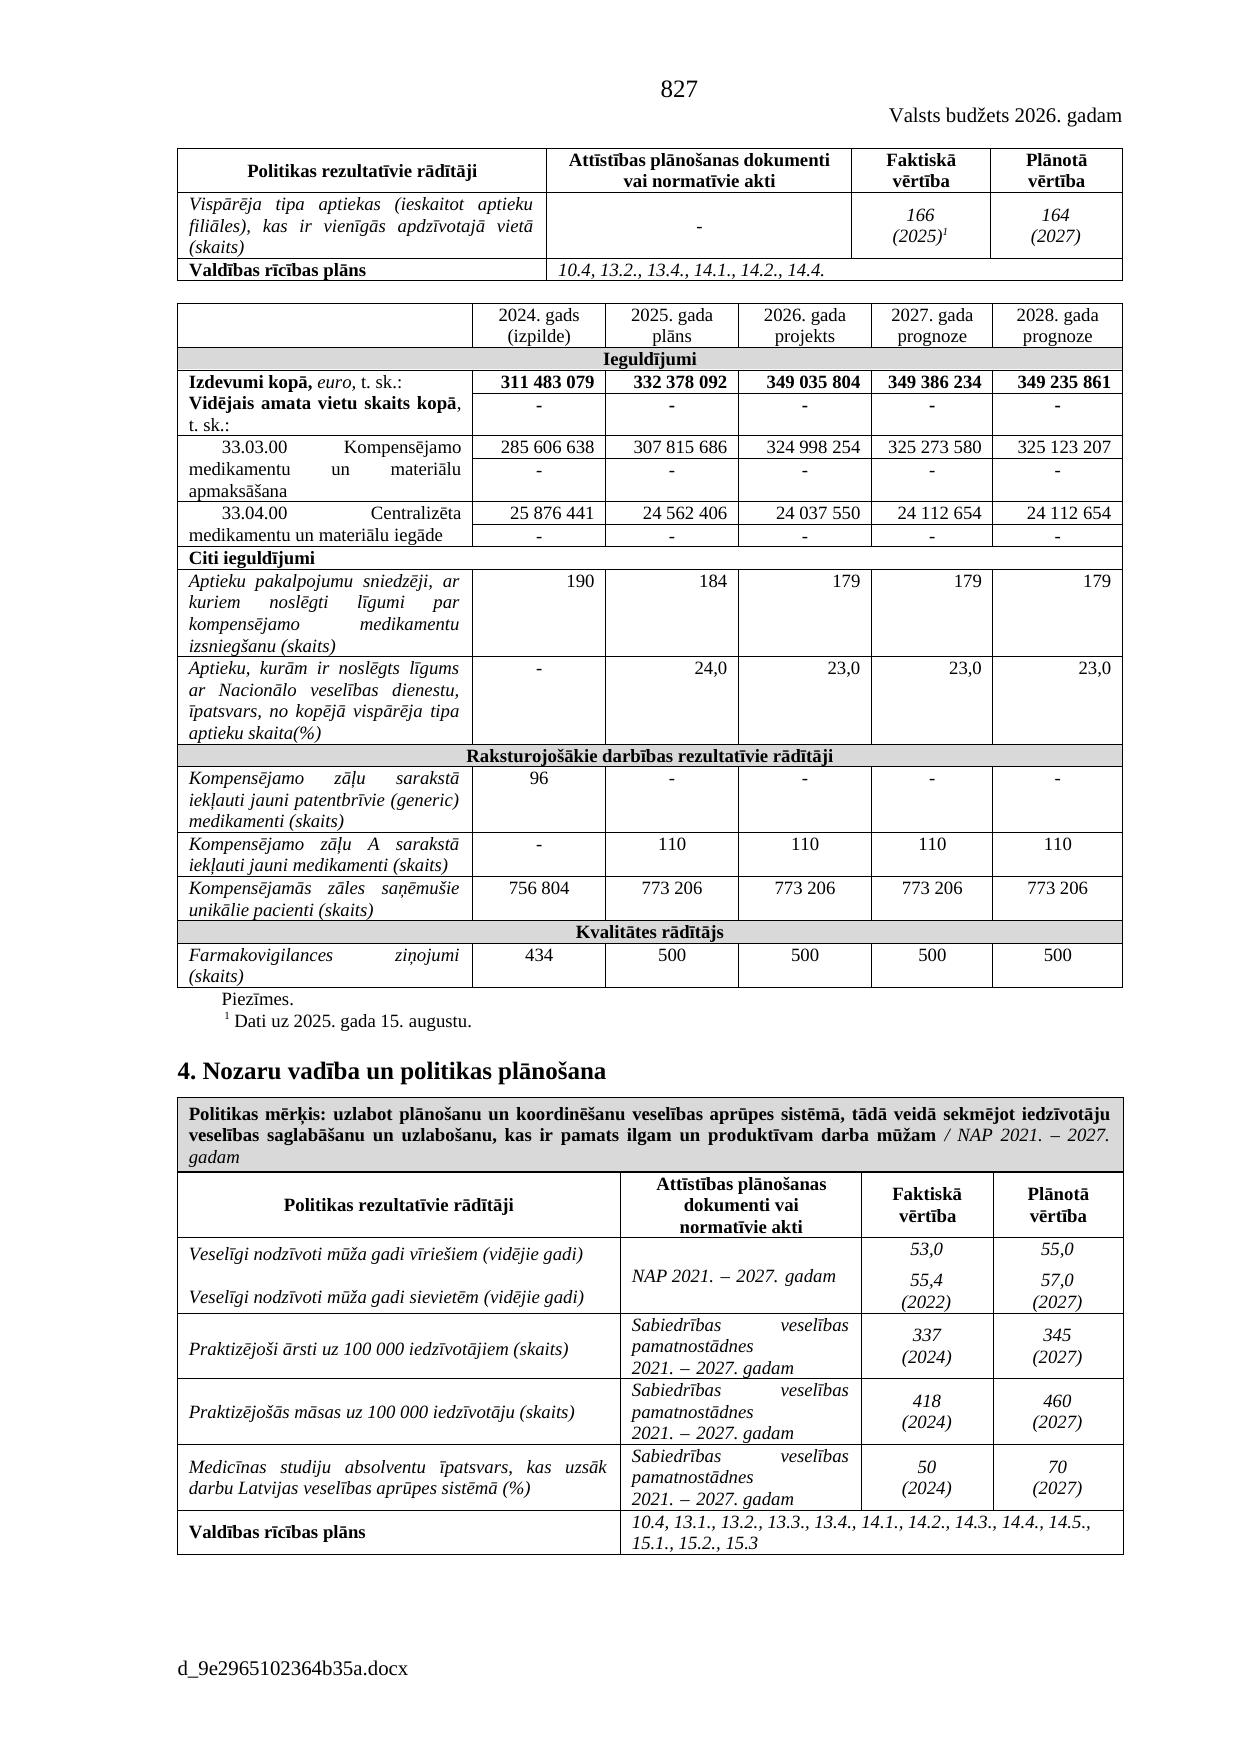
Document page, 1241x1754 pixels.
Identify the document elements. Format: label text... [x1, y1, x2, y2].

table_cell 179 [993, 570, 1122, 656]
table_cell 110 [993, 833, 1122, 876]
table_cell 434 [473, 944, 605, 987]
table_cell Attīstības plānošanas dokumenti vai normatīvie akti [621, 1173, 861, 1237]
table_cell - [473, 833, 605, 876]
table_cell - [606, 525, 738, 546]
table_cell 50 (2024) [862, 1445, 993, 1509]
table_cell 33.03.00 Kompensējamo medikamentu un materiālu apmaksāšana [178, 436, 472, 501]
table_cell 33.04.00 Centralizēta medikamentu un materiālu iegāde [178, 502, 472, 546]
table_cell 110 [739, 833, 871, 876]
table_cell Praktizējoši ārsti uz 100 000 iedzīvotājiem (skaits) [178, 1314, 620, 1378]
table_cell 25 876 441 [473, 502, 605, 524]
table_cell 70 (2027) [994, 1445, 1123, 1509]
table_cell 337 (2024) [862, 1314, 993, 1378]
table_cell 500 [739, 944, 871, 987]
table_header Faktiskā vērtība [852, 149, 990, 192]
table_cell 345 (2027) [994, 1314, 1123, 1378]
table_cell 325 123 207 [993, 436, 1122, 458]
table_cell Izdevumi kopā, euro, t. sk.: Vidējais amata vietu skaits kopā, t. sk.: [178, 371, 472, 435]
table_cell - [872, 525, 992, 546]
table_cell 55,0 57,0 (2027) [994, 1238, 1123, 1312]
table_cell 184 [606, 570, 738, 656]
table_cell Valdības rīcības plāns [178, 259, 546, 280]
table_cell 53,0 55,4 (2022) [862, 1238, 993, 1312]
table_cell 110 [606, 833, 738, 876]
table_cell 285 606 638 [473, 436, 605, 458]
table_header 2028. gada prognoze [993, 304, 1122, 347]
table_header 2024. gads (izpilde) [473, 304, 605, 347]
table_cell - [739, 525, 871, 546]
table_cell 460 (2027) [994, 1379, 1123, 1444]
table_cell 179 [872, 570, 992, 656]
table_cell - [993, 767, 1122, 832]
table_cell 418 (2024) [862, 1379, 993, 1444]
table_cell - [993, 394, 1122, 435]
table_cell 24 037 550 [739, 502, 871, 524]
table_cell Sabiedrības veselības pamatnostādnes 2021. – 2027. gadam [621, 1379, 861, 1444]
table_cell - [606, 459, 738, 501]
table_cell 24 562 406 [606, 502, 738, 524]
table_cell 24 112 654 [872, 502, 992, 524]
table_cell - [739, 394, 871, 435]
table_cell - [739, 767, 871, 832]
table_cell 325 273 580 [872, 436, 992, 458]
text 4. Nozaru vadība un politikas plānošana [177, 1056, 1122, 1085]
table_header 2026. gada projekts [739, 304, 871, 347]
table_cell Sabiedrības veselības pamatnostādnes 2021. – 2027. gadam [621, 1314, 861, 1378]
table_cell - [872, 394, 992, 435]
table_header Politikas rezultatīvie rādītāji [178, 149, 546, 192]
table_cell Kompensējamo zāļu A sarakstā iekļauti jauni medikamenti (skaits) [178, 833, 472, 876]
table_cell - [739, 459, 871, 501]
table_cell - [473, 525, 605, 546]
table_cell - [993, 525, 1122, 546]
table_cell - [872, 459, 992, 501]
table_cell - [473, 657, 605, 743]
table_cell 10.4, 13.2., 13.4., 14.1., 14.2., 14.4. [547, 259, 1122, 280]
table_cell Kompensējamās zāles saņēmušie unikālie pacienti (skaits) [178, 877, 472, 920]
table_cell 10.4, 13.1., 13.2., 13.3., 13.4., 14.1., 14.2., 14.3., 14.4., 14.5., 15.1., 15.2., 15.3 [621, 1511, 1123, 1554]
table_cell 166 (2025)1 [852, 193, 990, 258]
table_cell Praktizējošās māsas uz 100 000 iedzīvotāju (skaits) [178, 1379, 620, 1444]
table_cell NAP 2021. – 2027. gadam [621, 1238, 861, 1312]
table_cell 332 378 092 [606, 371, 738, 393]
table_cell 24,0 [606, 657, 738, 743]
table_header [178, 304, 472, 347]
table_cell 500 [993, 944, 1122, 987]
table_cell - [993, 459, 1122, 501]
table_cell 773 206 [606, 877, 738, 920]
table_header 2025. gada plāns [606, 304, 738, 347]
table_cell 324 998 254 [739, 436, 871, 458]
table_cell Kvalitātes rādītājs [178, 921, 1122, 943]
table_header 2027. gada prognoze [872, 304, 992, 347]
table_cell 773 206 [739, 877, 871, 920]
table_cell Sabiedrības veselības pamatnostādnes 2021. – 2027. gadam [621, 1445, 861, 1509]
table_cell Aptieku pakalpojumu sniedzēji, ar kuriem noslēgti līgumi par kompensējamo medikamentu izsniegšanu (skaits) [178, 570, 472, 656]
table_header Plānotā vērtība [991, 149, 1122, 192]
table_cell 756 804 [473, 877, 605, 920]
text Piezīmes. [177, 988, 1122, 1009]
table_cell - [606, 767, 738, 832]
table_cell 179 [739, 570, 871, 656]
table_cell Ieguldījumi [178, 348, 1122, 369]
table_cell - [473, 459, 605, 501]
table_cell 500 [872, 944, 992, 987]
table_cell Politikas rezultatīvie rādītāji [178, 1173, 620, 1237]
table_cell - [547, 193, 851, 258]
table_cell 23,0 [872, 657, 992, 743]
table_cell Medicīnas studiju absolventu īpatsvars, kas uzsāk darbu Latvijas veselības aprūpes sistēmā (%) [178, 1445, 620, 1509]
table_cell - [473, 394, 605, 435]
table_cell 773 206 [993, 877, 1122, 920]
table_cell 349 035 804 [739, 371, 871, 393]
table_cell 307 815 686 [606, 436, 738, 458]
table_cell Valdības rīcības plāns [178, 1511, 620, 1554]
table_cell 349 235 861 [993, 371, 1122, 393]
table_cell 190 [473, 570, 605, 656]
table_cell 24 112 654 [993, 502, 1122, 524]
table_cell Faktiskā vērtība [862, 1173, 993, 1237]
table_cell Vispārēja tipa aptiekas (ieskaitot aptieku filiāles), kas ir vienīgās apdzīvotajā vietā (skaits) [178, 193, 546, 258]
table_cell 349 386 234 [872, 371, 992, 393]
table_cell 23,0 [739, 657, 871, 743]
table_cell - [872, 767, 992, 832]
text 1 Dati uz 2025. gada 15. augustu. [177, 1009, 1122, 1031]
table_cell Citi ieguldījumi [178, 547, 1122, 569]
table_header Attīstības plānošanas dokumenti vai normatīvie akti [547, 149, 851, 192]
table_cell 773 206 [872, 877, 992, 920]
table_cell 110 [872, 833, 992, 876]
table_cell Raksturojošākie darbības rezultatīvie rādītāji [178, 745, 1122, 766]
table_cell Aptieku, kurām ir noslēgts līgums ar Nacionālo veselības dienestu, īpatsvars, no kopējā vispārēja tipa aptieku skaita(%) [178, 657, 472, 743]
table_cell 500 [606, 944, 738, 987]
table_cell Plānotā vērtība [994, 1173, 1123, 1237]
table_cell 311 483 079 [473, 371, 605, 393]
table_cell 164 (2027) [991, 193, 1122, 258]
table_cell 96 [473, 767, 605, 832]
table_cell Farmakovigilances ziņojumi (skaits) [178, 944, 472, 987]
table_cell - [606, 394, 738, 435]
table_header Politikas mērķis: uzlabot plānošanu un koordinēšanu veselības aprūpes sistēmā, tādā veidā sekmējot iedzīvotāju veselības saglabāšanu un uzlabošanu, kas ir pamats ilgam un produktīvam darba mūžam / NAP 2021. – 2027. gadam [178, 1098, 1123, 1171]
table_cell 23,0 [993, 657, 1122, 743]
table_cell Veselīgi nodzīvoti mūža gadi vīriešiem (vidējie gadi) Veselīgi nodzīvoti mūža gadi sievietēm (vidējie gadi) [178, 1238, 620, 1312]
table_cell Kompensējamo zāļu sarakstā iekļauti jauni patentbrīvie (generic) medikamenti (skaits) [178, 767, 472, 832]
